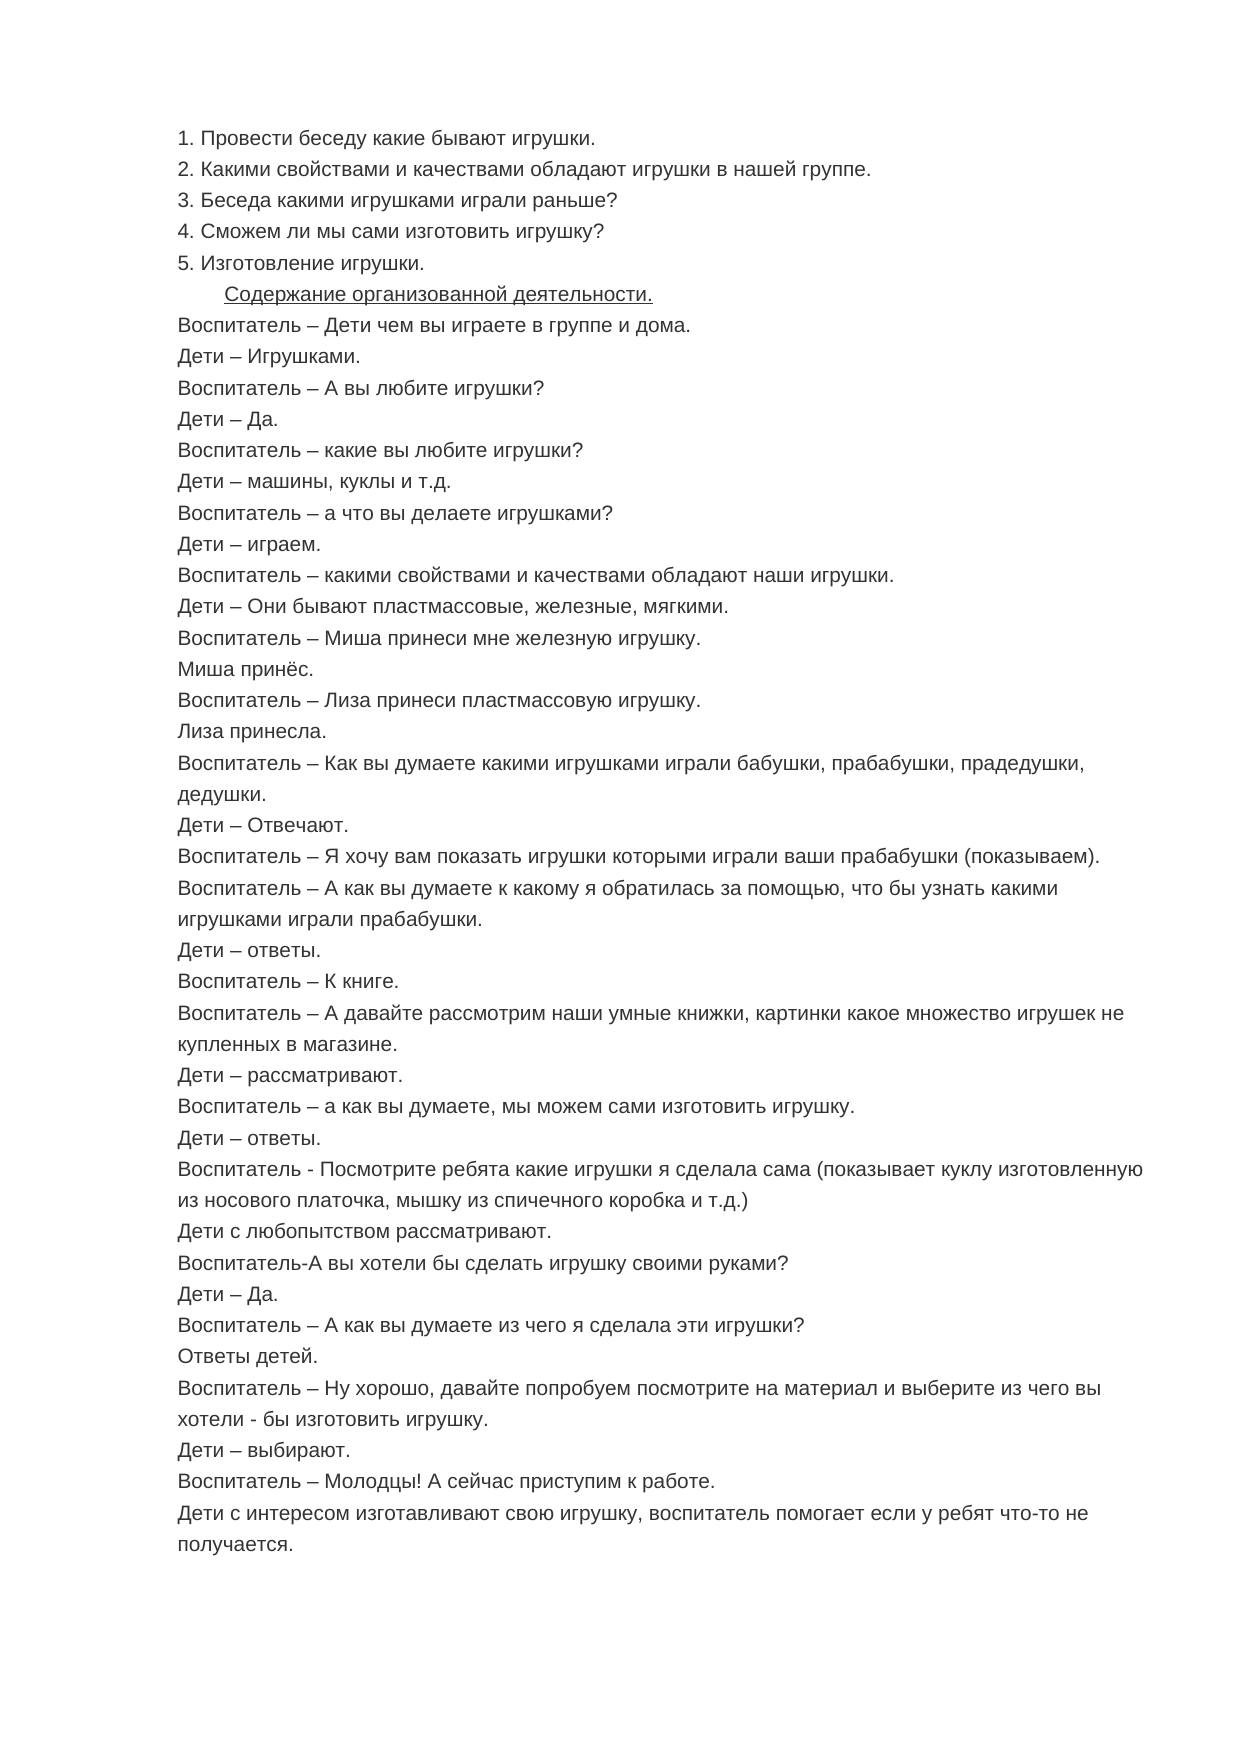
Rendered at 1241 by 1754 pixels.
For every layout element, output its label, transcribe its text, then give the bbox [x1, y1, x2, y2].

text Воспитатель – а как вы думаете, мы можем сами изготовить игрушку. [177, 1087, 1152, 1118]
text Дети – играем. [177, 524, 1152, 556]
text Дети – выбирают. [177, 1431, 1152, 1462]
text Дети – Отвечают. [177, 806, 1152, 837]
text Воспитатель – Молодцы! А сейчас приступим к работе. [177, 1462, 1152, 1493]
text Дети с любопытством рассматривают. [177, 1212, 1152, 1243]
text Воспитатель – К книге. [177, 962, 1152, 993]
text Воспитатель – а что вы делаете игрушками? [177, 493, 1152, 524]
text 1. Провести беседу какие бывают игрушки. [177, 118, 1152, 149]
text Дети – рассматривают. [177, 1056, 1152, 1087]
text Лиза принесла. [177, 712, 1152, 743]
text Воспитатель – А давайте рассмотрим наши умные книжки, картинки какое множество игрушек не купленных в магазине. [177, 993, 1152, 1056]
text 4. Сможем ли мы сами изготовить игрушку? [177, 212, 1152, 243]
text Дети – Они бывают пластмассовые, железные, мягкими. [177, 587, 1152, 618]
text Воспитатель - Посмотрите ребята какие игрушки я сделала сама (показывает куклу изготовленную из носового платочка, мышку из спичечного коробка и т.д.) [177, 1149, 1152, 1212]
text Воспитатель – Миша принеси мне железную игрушку. [177, 618, 1152, 649]
text Воспитатель – Лиза принеси пластмассовую игрушку. [177, 681, 1152, 712]
text Дети с интересом изготавливают свою игрушку, воспитатель помогает если у ребят что-то не получается. [177, 1493, 1152, 1556]
text Воспитатель – Дети чем вы играете в группе и дома. [177, 306, 1152, 337]
text 5. Изготовление игрушки. [177, 243, 1152, 274]
text Воспитатель – А вы любите игрушки? [177, 368, 1152, 399]
text 3. Беседа какими игрушками играли раньше? [177, 181, 1152, 212]
text Дети – Да. [177, 1274, 1152, 1306]
text Воспитатель-А вы хотели бы сделать игрушку своими руками? [177, 1243, 1152, 1274]
text Воспитатель – Я хочу вам показать игрушки которыми играли ваши прабабушки (показываем). [177, 837, 1152, 868]
text Дети – Игрушками. [177, 337, 1152, 368]
text 2. Какими свойствами и качествами обладают игрушки в нашей группе. [177, 149, 1152, 181]
text Содержание организованной деятельности. [224, 274, 1152, 306]
text Дети – ответы. [177, 931, 1152, 962]
text Воспитатель – А как вы думаете из чего я сделала эти игрушки? [177, 1306, 1152, 1337]
text Миша принёс. [177, 649, 1152, 681]
text Воспитатель – Ну хорошо, давайте попробуем посмотрите на материал и выберите из чего вы хотели - бы изготовить игрушку. [177, 1368, 1152, 1431]
text Дети – Да. [177, 399, 1152, 431]
text Ответы детей. [177, 1337, 1152, 1368]
text Дети – ответы. [177, 1118, 1152, 1149]
text Дети – машины, куклы и т.д. [177, 462, 1152, 493]
text Воспитатель – Как вы думаете какими игрушками играли бабушки, прабабушки, прадедушки, дедушки. [177, 743, 1152, 806]
text Воспитатель – какие вы любите игрушки? [177, 431, 1152, 462]
text Воспитатель – А как вы думаете к какому я обратилась за помощью, что бы узнать какими игрушками играли прабабушки. [177, 868, 1152, 931]
text Воспитатель – какими свойствами и качествами обладают наши игрушки. [177, 556, 1152, 587]
